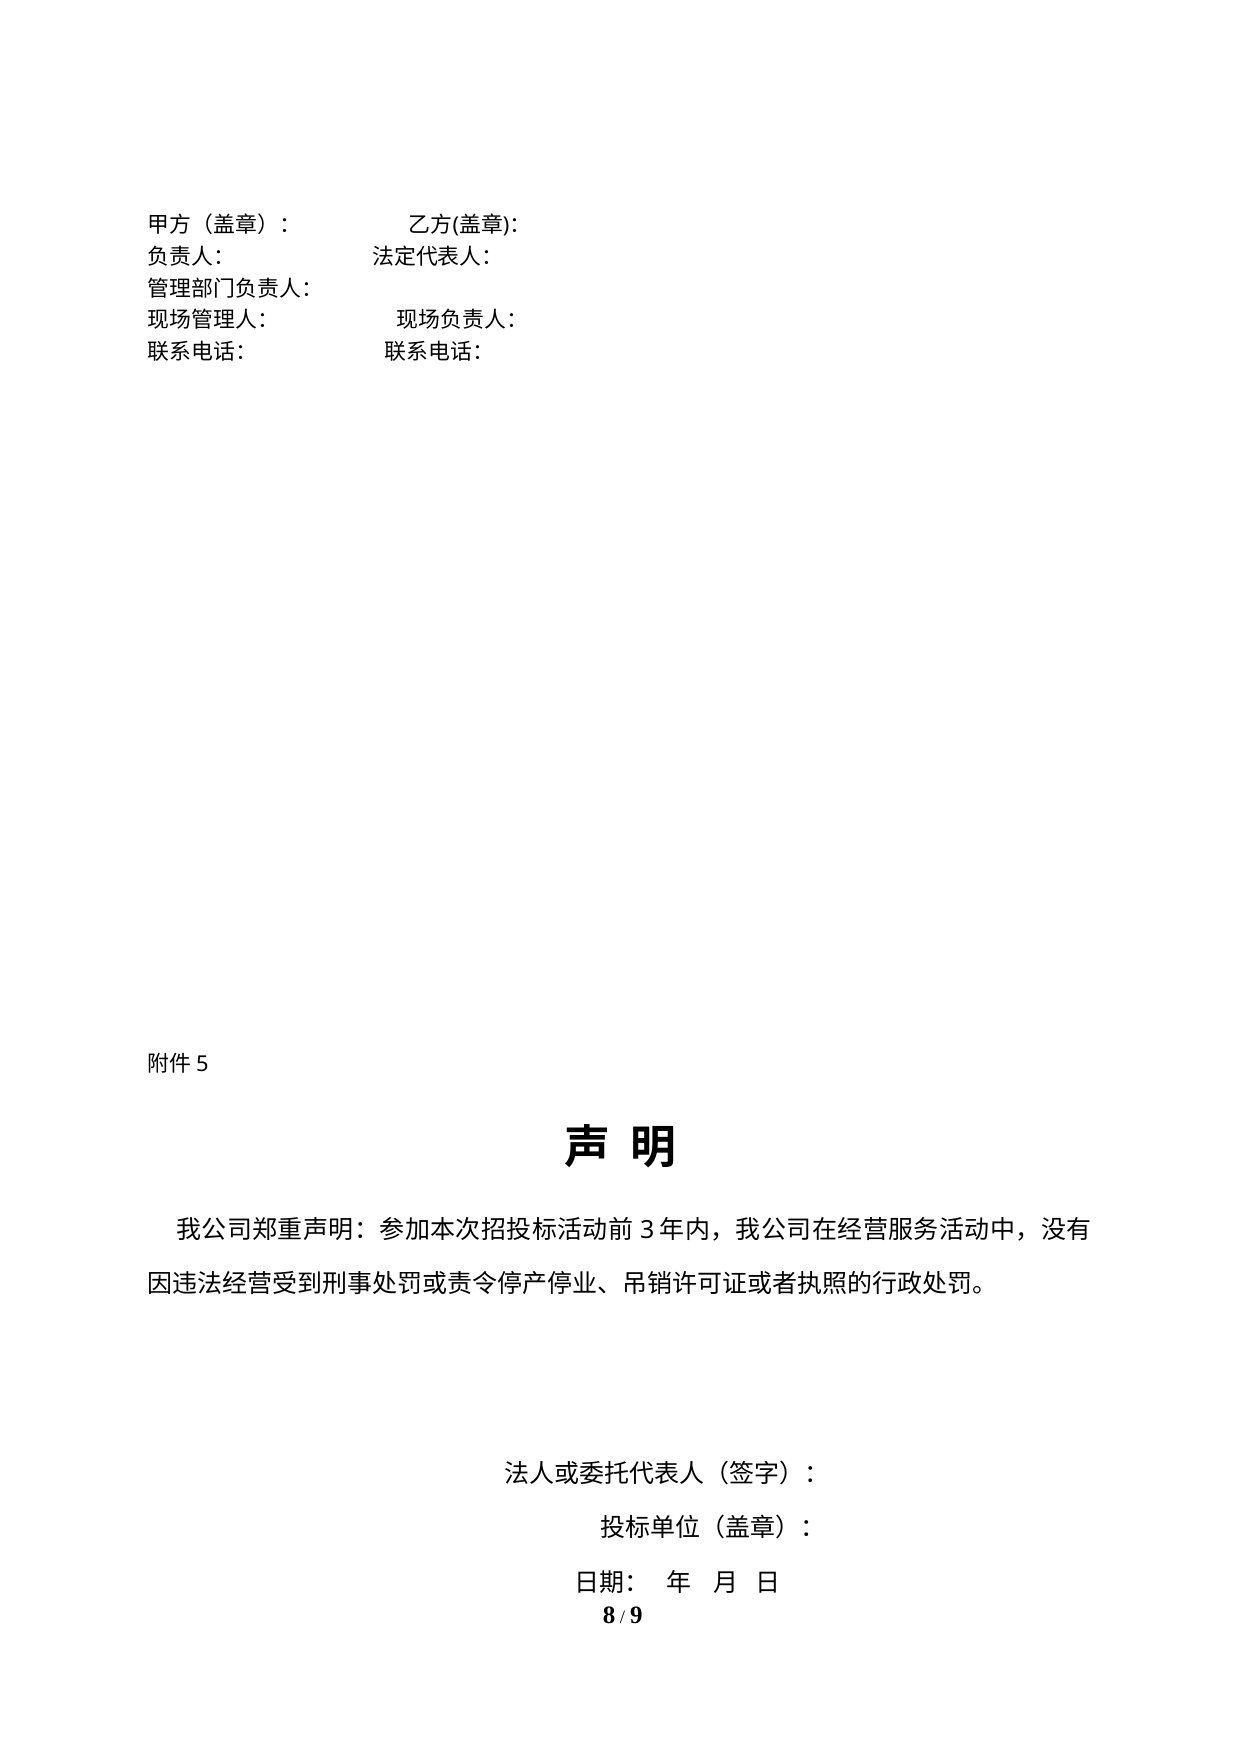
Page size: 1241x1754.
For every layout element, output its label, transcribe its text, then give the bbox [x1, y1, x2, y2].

text 我公司郑重声明：参加本次招投标活动前3年内，我公司在经营服务活动中，没有因违法经营受到刑事处罚或责令停产停业、吊销许可证或者执照的行政处罚。 [148, 1209, 1092, 1300]
text 声 明 [148, 1110, 1092, 1176]
text 甲方（盖章）： 乙方(盖章)： 负责人： 法定代表人： 管理部门负责人： 现场管理人： 现场负责人： 联系电话： 联系电话： [148, 177, 1092, 391]
text 法人或委托代表人（签字）： [148, 1453, 938, 1489]
text 投标单位（盖章）： [148, 1508, 942, 1544]
text 附件5 [148, 1046, 1092, 1078]
text 日期： 年 月 日 [148, 1562, 992, 1598]
